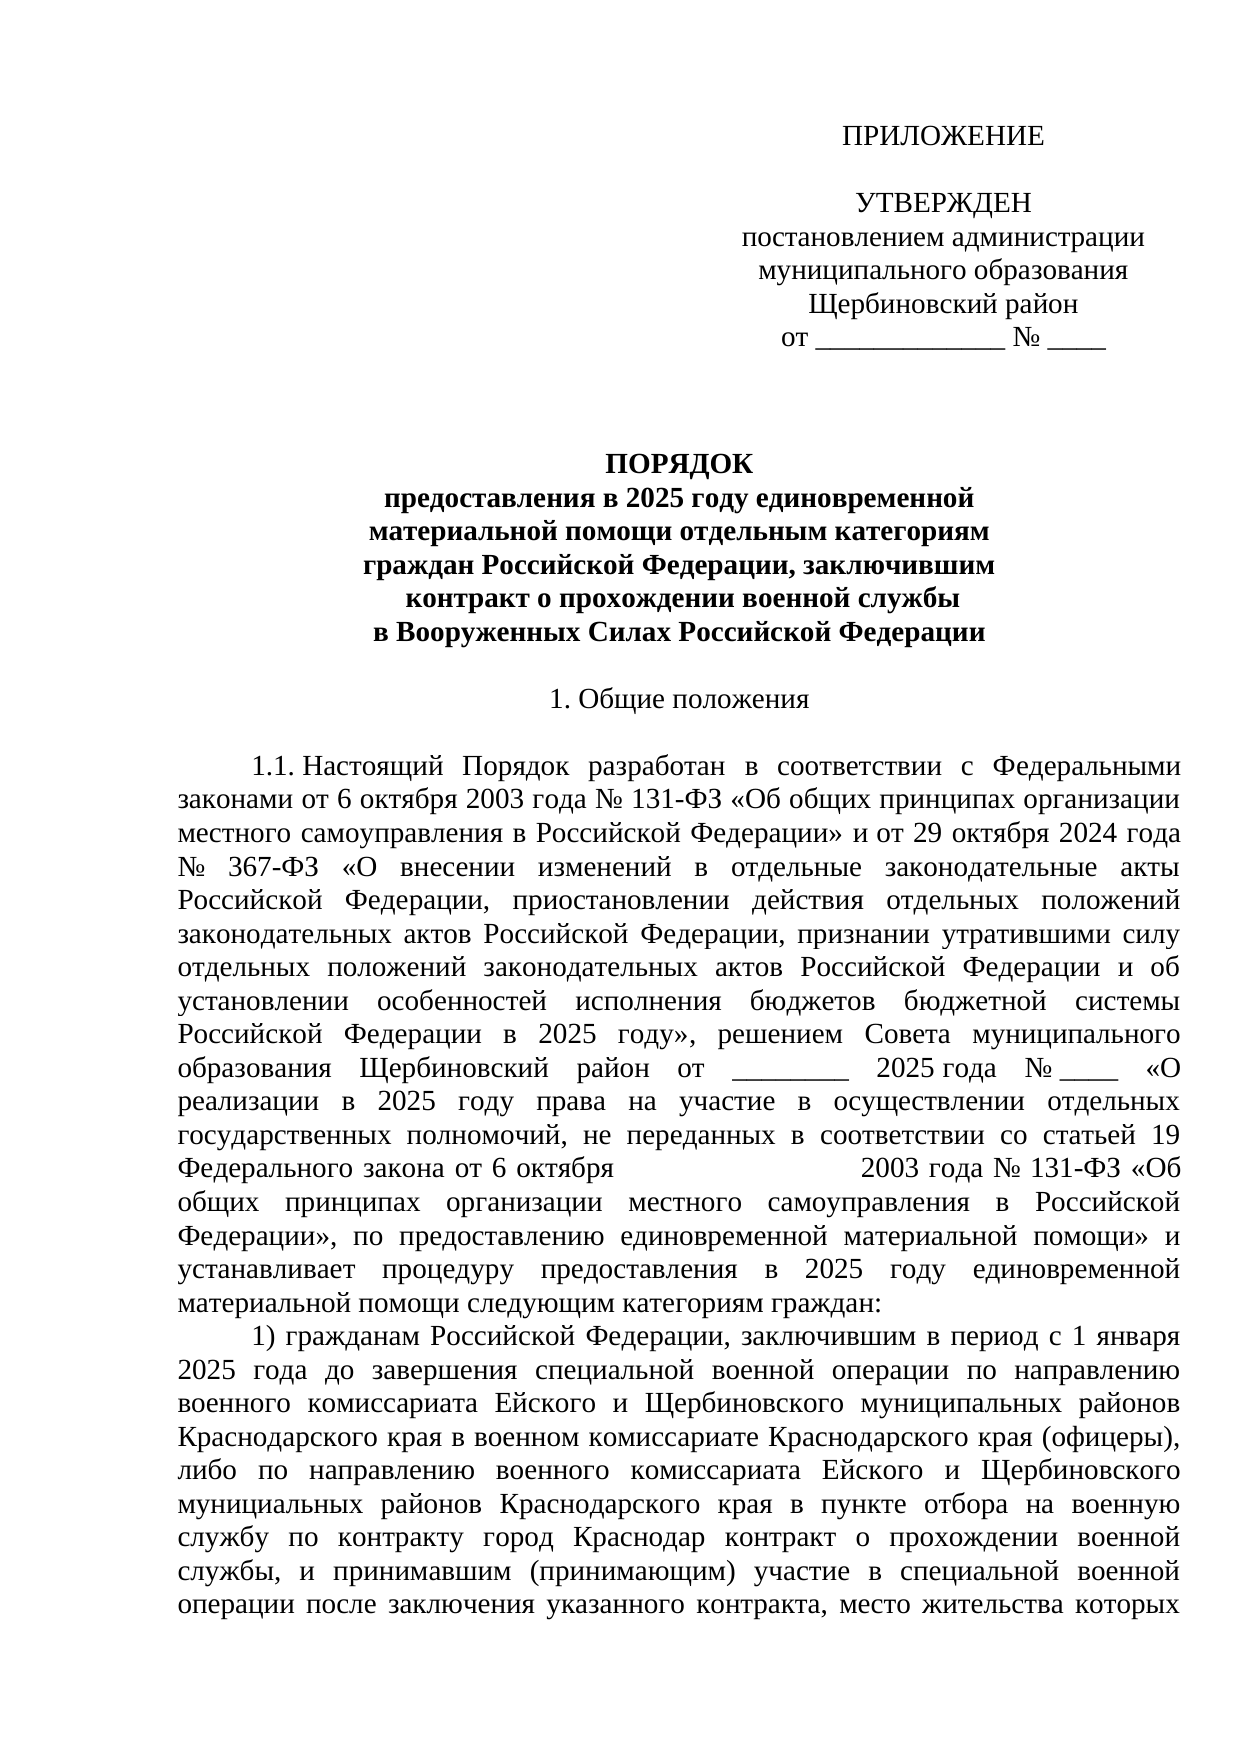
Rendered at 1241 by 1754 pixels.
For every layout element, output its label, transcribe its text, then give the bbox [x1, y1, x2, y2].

list предоставления в 2025 году единовременной [177, 480, 1181, 513]
list контракт о прохождении военной службы [177, 580, 1181, 614]
list в Вооруженных Силах Российской Федерации [177, 614, 1181, 647]
table_header ПРИЛОЖЕНИЕ УТВЕРЖДЕН постановлением администрации муниципального образования Щербиновский район от _____________ № ____ [724, 118, 1163, 369]
list ПОРЯДОК [177, 446, 1181, 480]
list граждан Российской Федерации, заключившим [177, 547, 1181, 580]
list 1.1. Настоящий Порядок разработан в соответствии с Федеральными законами от 6 октября 2003 года № 131-ФЗ «Об общих принципах организации местного самоуправления в Российской Федерации» и от 29 октября 2024 года № 367-ФЗ «О внесении изменений в отдельные законодательные акты Российской Федерации, приостановлении действия отдельных положений законодательных актов Российской Федерации, признании утратившими силу отдельных положений законодательных актов Российской Федерации и об установлении особенностей исполнения бюджетов бюджетной системы Российской Федерации в 2025 году», решением Совета муниципального образования Щербиновский район от ________ 2025 года № ____ «О реализации в 2025 году права на участие в осуществлении отдельных государственных полномочий, не переданных в соответствии со статьей 19 Федерального закона от 6 октября 2003 года № 131-ФЗ «Об общих принципах организации местного самоуправления в Российской Федерации», по предоставлению единовременной материальной помощи» и устанавливает процедуру предоставления в 2025 году единовременной материальной помощи следующим категориям граждан: [177, 1016, 1181, 1318]
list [177, 1318, 1181, 1620]
list 1. Общие положения [177, 681, 1181, 714]
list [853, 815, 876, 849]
list материальной помощи отдельным категориям [177, 513, 1181, 547]
